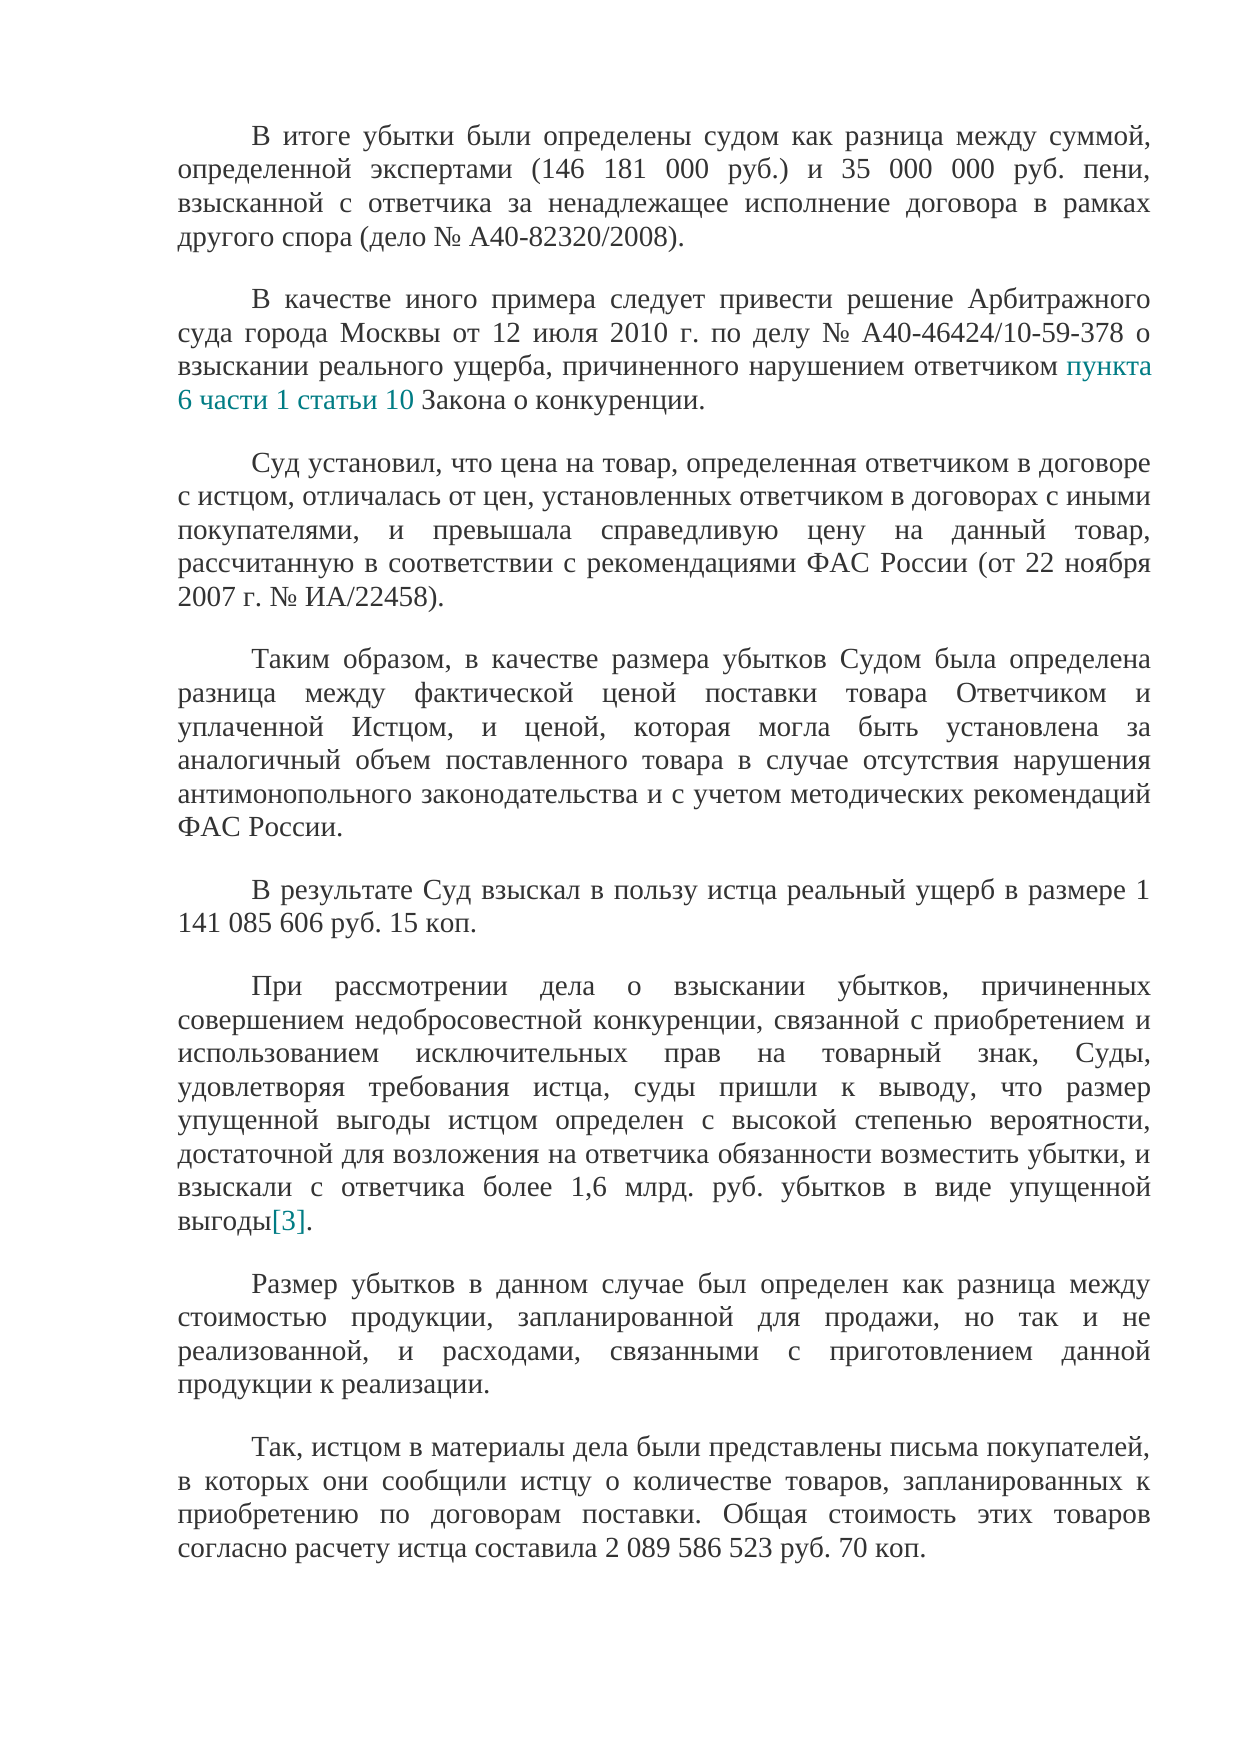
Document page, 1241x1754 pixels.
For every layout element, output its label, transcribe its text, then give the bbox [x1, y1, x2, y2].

text При рассмотрении дела о взыскании убытков, причиненных совершением недобросовестной конкуренции, связанной с приобретением и использованием исключительных прав на товарный знак, Суды, удовлетворяя требования истца, суды пришли к выводу, что размер упущенной выгоды истцом определен с высокой степенью вероятности, достаточной для возложения на ответчика обязанности возместить убытки, и взыскали с ответчика более 1,6 млрд. руб. убытков в виде упущенной выгоды[3]. [177, 968, 1152, 1237]
text Размер убытков в данном случае был определен как разница между стоимостью продукции, запланированной для продажи, но так и не реализованной, и расходами, связанными с приготовлением данной продукции к реализации. [177, 1266, 1152, 1400]
text Суд установил, что цена на товар, определенная ответчиком в договоре с истцом, отличалась от цен, установленных ответчиком в договорах с иными покупателями, и превышала справедливую цену на данный товар, рассчитанную в соответствии с рекомендациями ФАС России (от 22 ноября 2007 г. № ИА/22458). [177, 445, 1152, 612]
text Так, истцом в материалы дела были представлены письма покупателей, в которых они сообщили истцу о количестве товаров, запланированных к приобретению по договорам поставки. Общая стоимость этих товаров согласно расчету истца составила 2 089 586 523 руб. 70 коп. [177, 1429, 1152, 1563]
text В результате Суд взыскал в пользу истца реальный ущерб в размере 1 141 085 606 руб. 15 коп. [177, 872, 1152, 939]
text В качестве иного примера следует привести решение Арбитражного суда города Москвы от 12 июля 2010 г. по делу № А40-46424/10-59-378 о взыскании реального ущерба, причиненного нарушением ответчиком пункта 6 части 1 статьи 10 Закона о конкуренции. [177, 281, 1152, 416]
text Таким образом, в качестве размера убытков Судом была определена разница между фактической ценой поставки товара Ответчиком и уплаченной Истцом, и ценой, которая могла быть установлена за аналогичный объем поставленного товара в случае отсутствия нарушения антимонопольного законодательства и с учетом методических рекомендаций ФАС России. [177, 642, 1152, 843]
text В итоге убытки были определены судом как разница между суммой, определенной экспертами (146 181 000 руб.) и 35 000 000 руб. пени, взысканной с ответчика за ненадлежащее исполнение договора в рамках другого спора (дело № А40-82320/2008). [177, 118, 1152, 252]
